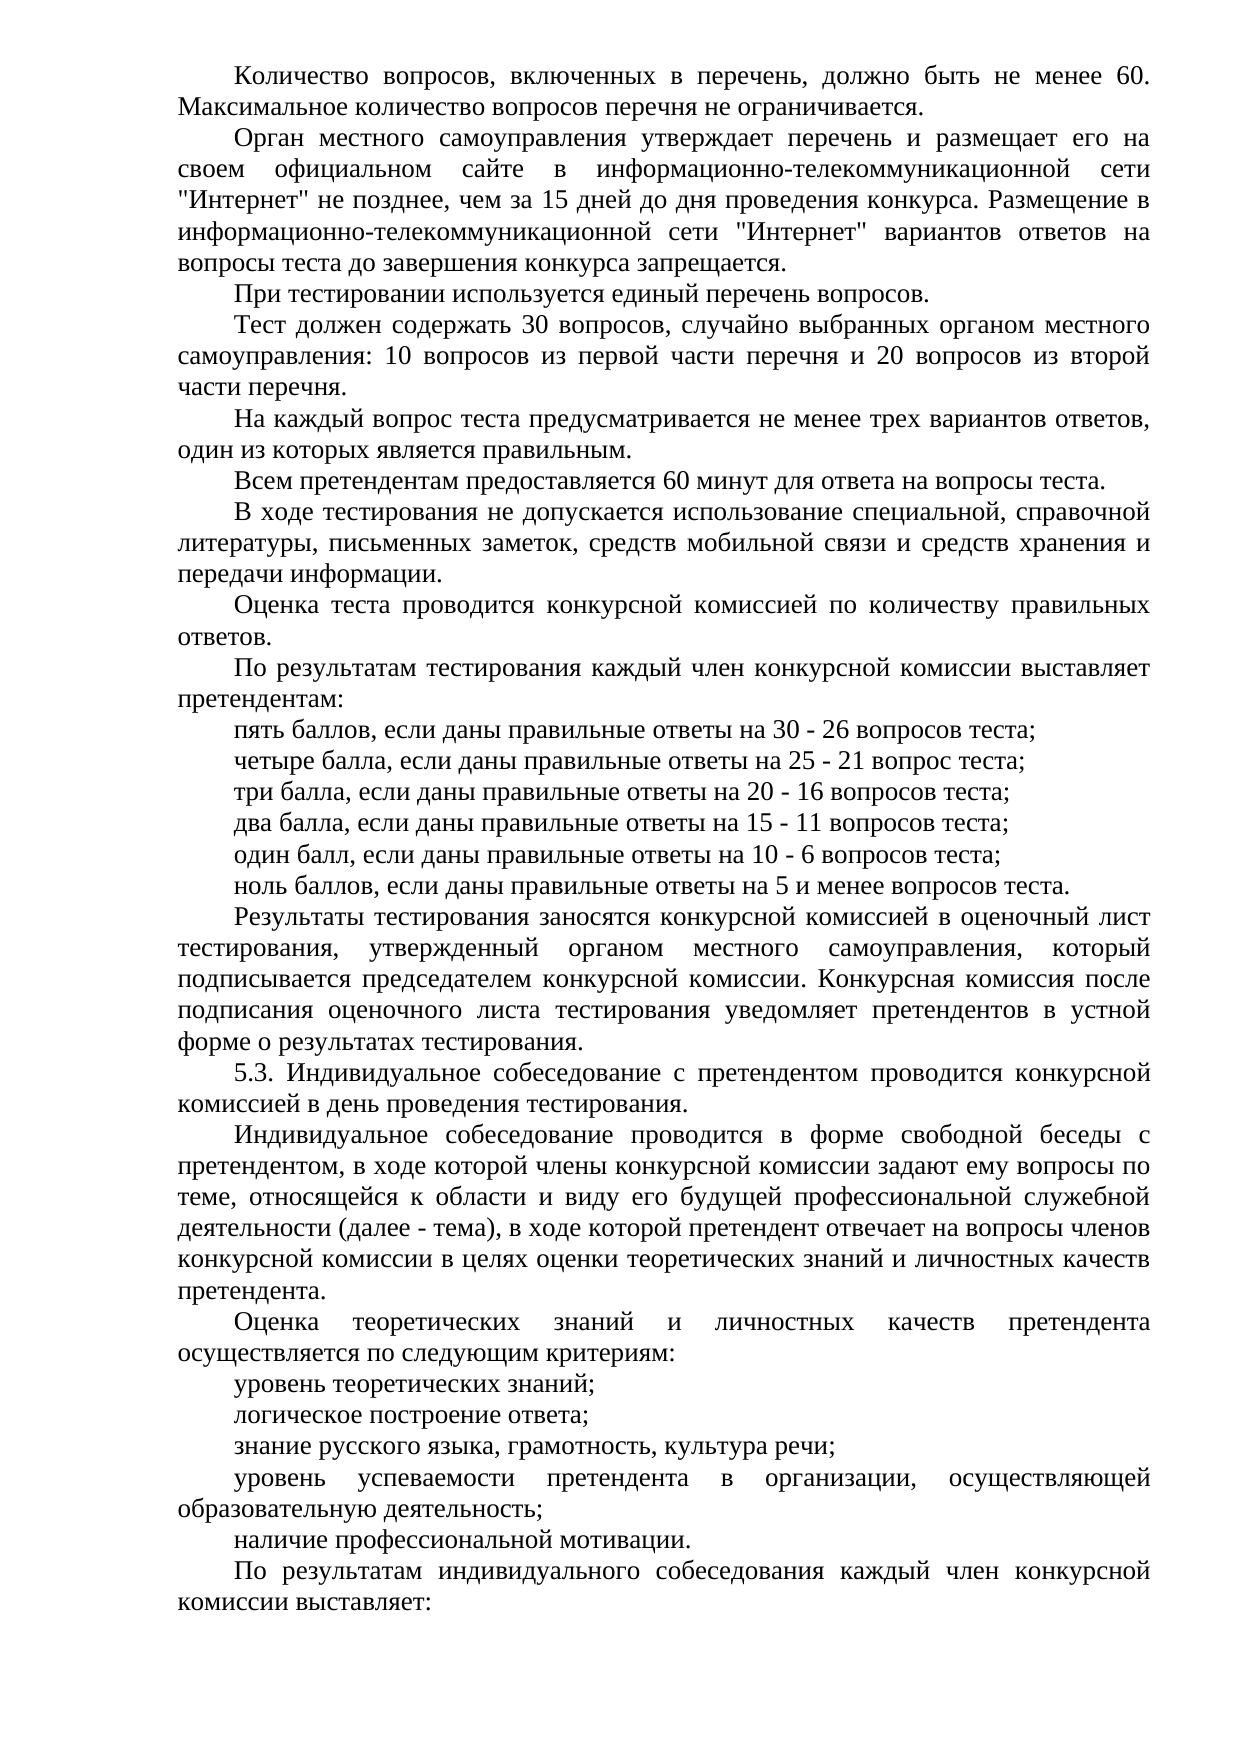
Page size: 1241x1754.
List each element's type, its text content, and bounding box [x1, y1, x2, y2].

text Всем претендентам предоставляется 60 минут для ответа на вопросы теста. [177, 464, 1152, 495]
text По результатам тестирования каждый член конкурсной комиссии выставляет претендентам: [177, 651, 1152, 713]
text Оценка теоретических знаний и личностных качеств претендента осуществляется по следующим критериям: [177, 1305, 1152, 1367]
text В ходе тестирования не допускается использование специальной, справочной литературы, письменных заметок, средств мобильной связи и средств хранения и передачи информации. [177, 495, 1152, 588]
text Индивидуальное собеседование проводится в форме свободной беседы с претендентом, в ходе которой члены конкурсной комиссии задают ему вопросы по теме, относящейся к области и виду его будущей профессиональной служебной деятельности (далее - тема), в ходе которой претендент отвечает на вопросы членов конкурсной комиссии в целях оценки теоретических знаний и личностных качеств претендента. [177, 1118, 1152, 1305]
text уровень теоретических знаний; [177, 1367, 1152, 1398]
text один балл, если даны правильные ответы на 10 - 6 вопросов теста; [177, 838, 1152, 869]
text знание русского языка, грамотность, культура речи; [177, 1429, 1152, 1461]
text наличие профессиональной мотивации. [177, 1523, 1152, 1554]
text уровень успеваемости претендента в организации, осуществляющей образовательную деятельность; [177, 1461, 1152, 1523]
text ноль баллов, если даны правильные ответы на 5 и менее вопросов теста. [177, 869, 1152, 900]
text два балла, если даны правильные ответы на 15 - 11 вопросов теста; [177, 807, 1152, 838]
text 5.3. Индивидуальное собеседование с претендентом проводится конкурсной комиссией в день проведения тестирования. [177, 1056, 1152, 1118]
text Орган местного самоуправления утверждает перечень и размещает его на своем официальном сайте в информационно-телекоммуникационной сети "Интернет" не позднее, чем за 15 дней до дня проведения конкурса. Размещение в информационно-телекоммуникационной сети "Интернет" вариантов ответов на вопросы теста до завершения конкурса запрещается. [177, 121, 1152, 277]
text Количество вопросов, включенных в перечень, должно быть не менее 60. Максимальное количество вопросов перечня не ограничивается. [177, 59, 1152, 121]
text По результатам индивидуального собеседования каждый член конкурсной комиссии выставляет: [177, 1554, 1152, 1616]
text четыре балла, если даны правильные ответы на 25 - 21 вопрос теста; [177, 744, 1152, 775]
text пять баллов, если даны правильные ответы на 30 - 26 вопросов теста; [177, 713, 1152, 744]
text три балла, если даны правильные ответы на 20 - 16 вопросов теста; [177, 775, 1152, 807]
text Результаты тестирования заносятся конкурсной комиссией в оценочный лист тестирования, утвержденный органом местного самоуправления, который подписывается председателем конкурсной комиссии. Конкурсная комиссия после подписания оценочного листа тестирования уведомляет претендентов в устной форме о результатах тестирования. [177, 900, 1152, 1056]
text На каждый вопрос теста предусматривается не менее трех вариантов ответов, один из которых является правильным. [177, 402, 1152, 464]
text логическое построение ответа; [177, 1398, 1152, 1429]
text Тест должен содержать 30 вопросов, случайно выбранных органом местного самоуправления: 10 вопросов из первой части перечня и 20 вопросов из второй части перечня. [177, 308, 1152, 402]
text Оценка теста проводится конкурсной комиссией по количеству правильных ответов. [177, 588, 1152, 651]
text При тестировании используется единый перечень вопросов. [177, 277, 1152, 308]
